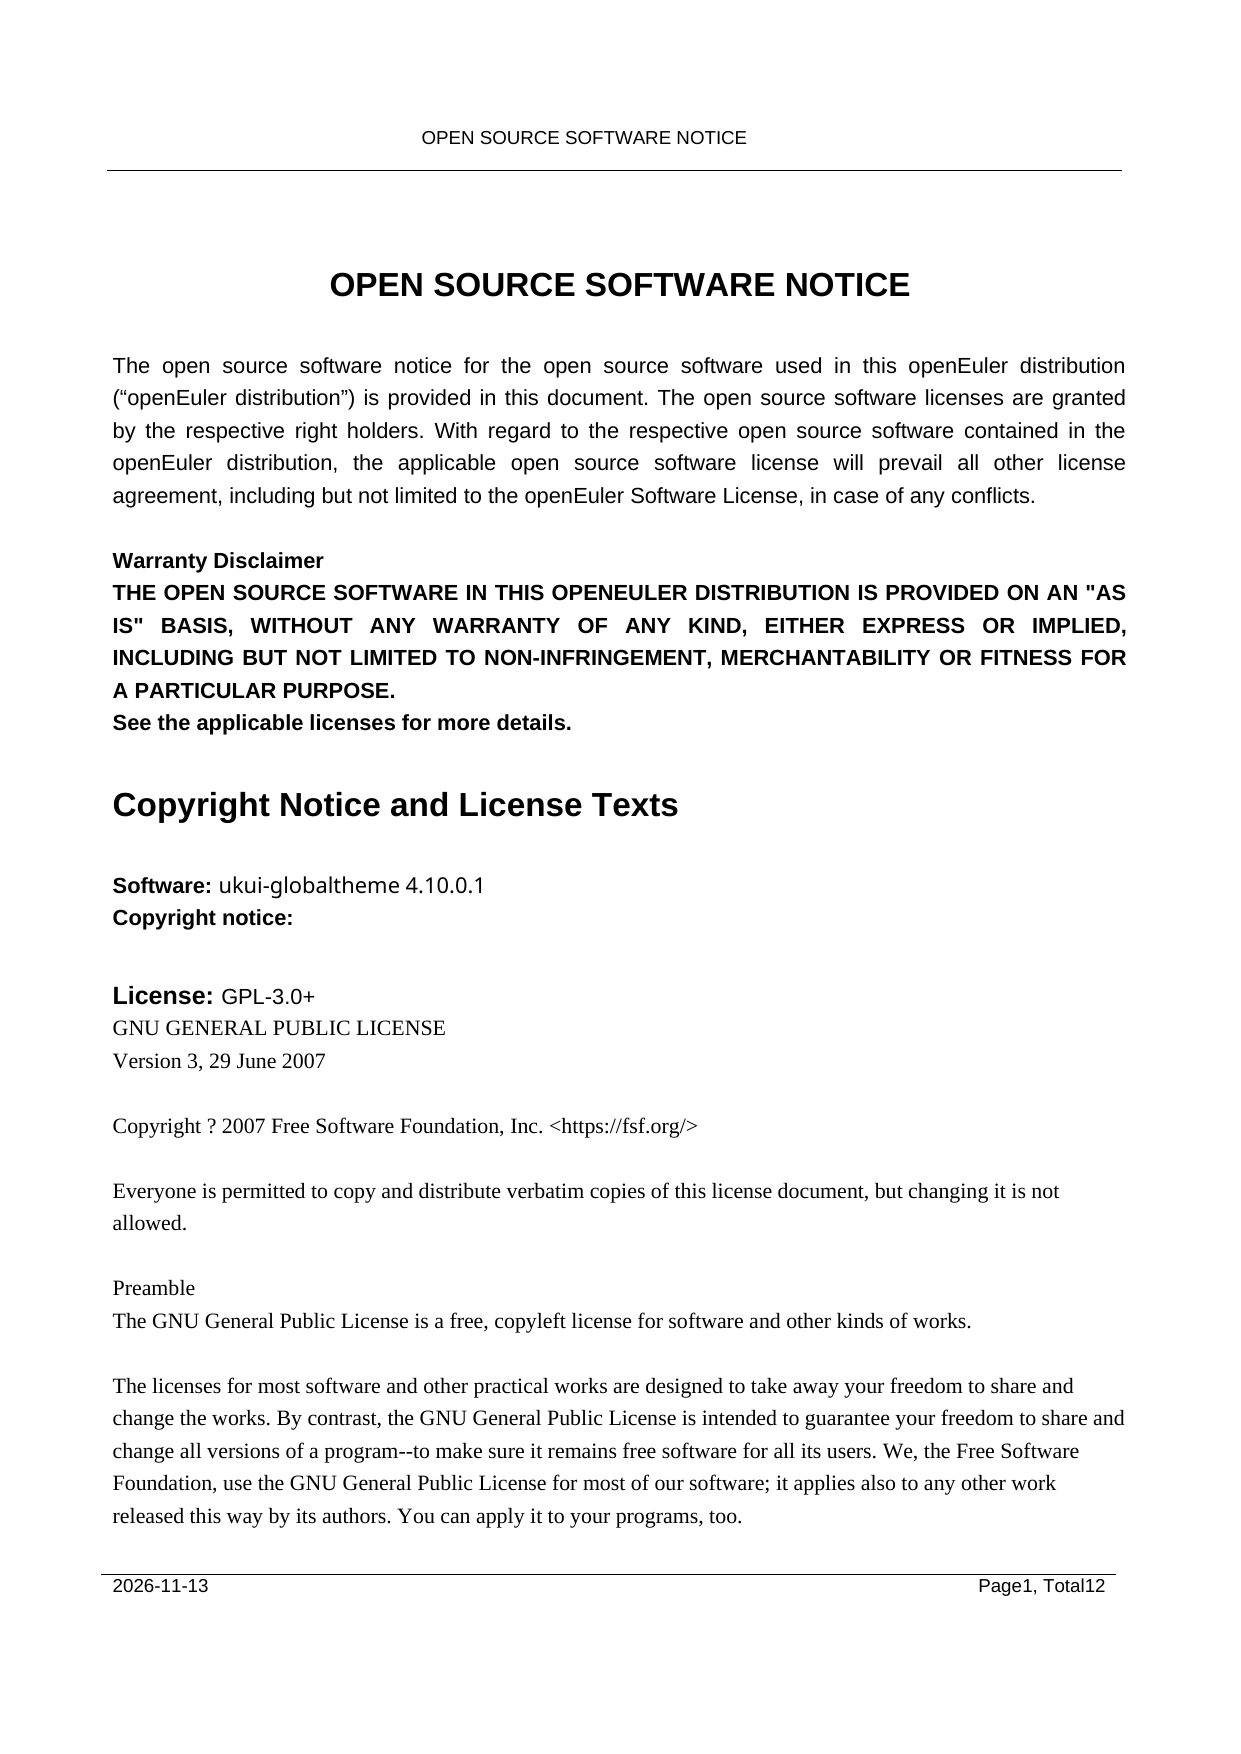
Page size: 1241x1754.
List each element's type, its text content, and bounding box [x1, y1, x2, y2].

text Copyright Notice and License Texts [112, 771, 1128, 836]
title Software: ukui-globaltheme 4.10.0.1 [112, 869, 1128, 901]
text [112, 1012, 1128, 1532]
text OPEN SOURCE SOFTWARE NOTICE [112, 251, 1128, 316]
text Warranty Disclaimer [112, 544, 1128, 576]
text THE OPEN SOURCE SOFTWARE IN THIS OPENEULER DISTRIBUTION IS PROVIDED ON AN "AS IS" BASIS, WITHOUT ANY WARRANTY OF ANY KIND, EITHER EXPRESS OR IMPLIED, INCLUDING BUT NOT LIMITED TO NON-INFRINGEMENT, MERCHANTABILITY OR FITNESS FOR A PARTICULAR PURPOSE. See the applicable licenses for more details. [112, 576, 1128, 739]
text License: GPL-3.0+ [112, 979, 1128, 1012]
text Copyright notice: [112, 901, 1128, 934]
text The open source software notice for the open source software used in this openEuler distribution (“openEuler distribution”) is provided in this document. The open source software licenses are granted by the respective right holders. With regard to the respective open source software contained in the openEuler distribution, the applicable open source software license will prevail all other license agreement, including but not limited to the openEuler Software License, in case of any conflicts. [112, 349, 1128, 511]
